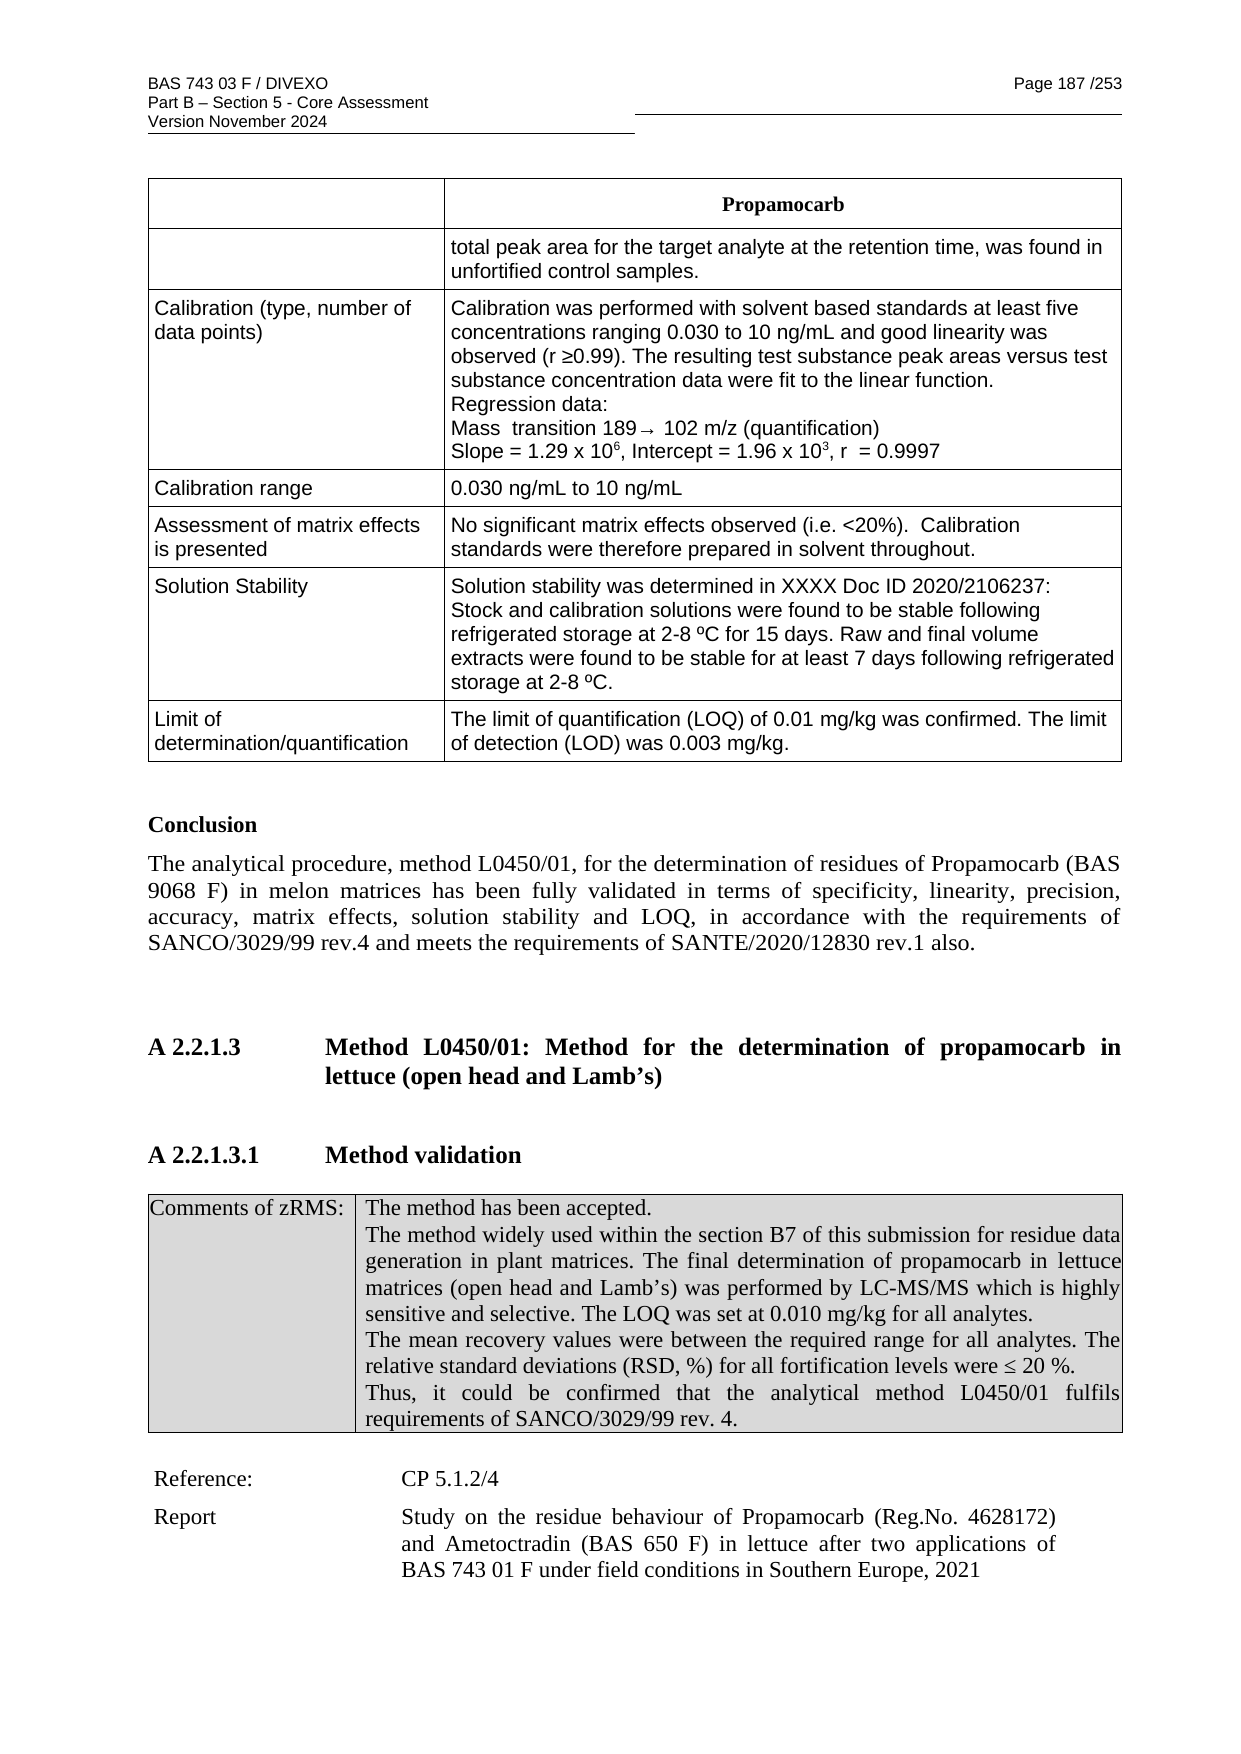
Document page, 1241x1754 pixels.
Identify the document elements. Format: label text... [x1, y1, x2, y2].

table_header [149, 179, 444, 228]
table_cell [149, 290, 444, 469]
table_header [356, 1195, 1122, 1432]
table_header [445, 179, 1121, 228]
text Conclusion [148, 812, 1122, 838]
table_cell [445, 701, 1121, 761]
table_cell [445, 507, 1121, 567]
text Method L0450/01: Method for the determination of propamocarb in lettuce (open head and Lamb’s) [148, 1032, 1122, 1090]
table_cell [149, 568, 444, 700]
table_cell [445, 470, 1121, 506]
text Method validation [148, 1140, 1122, 1168]
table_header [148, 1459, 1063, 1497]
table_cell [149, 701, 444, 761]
text The analytical procedure, method L0450/01, for the determination of residues of Propamocarb (BAS 9068 F) in melon matrices has been fully validated in terms of specificity, linearity, precision, accuracy, matrix effects, solution stability and LOQ, in accordance with the requirements of SANCO/3029/99 rev.4 and meets the requirements of SANTE/2020/12830 rev.1 also. [148, 850, 1122, 956]
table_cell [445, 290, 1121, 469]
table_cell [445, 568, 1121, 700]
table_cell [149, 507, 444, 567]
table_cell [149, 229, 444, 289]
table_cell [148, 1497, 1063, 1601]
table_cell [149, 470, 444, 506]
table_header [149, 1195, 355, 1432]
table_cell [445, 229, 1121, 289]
